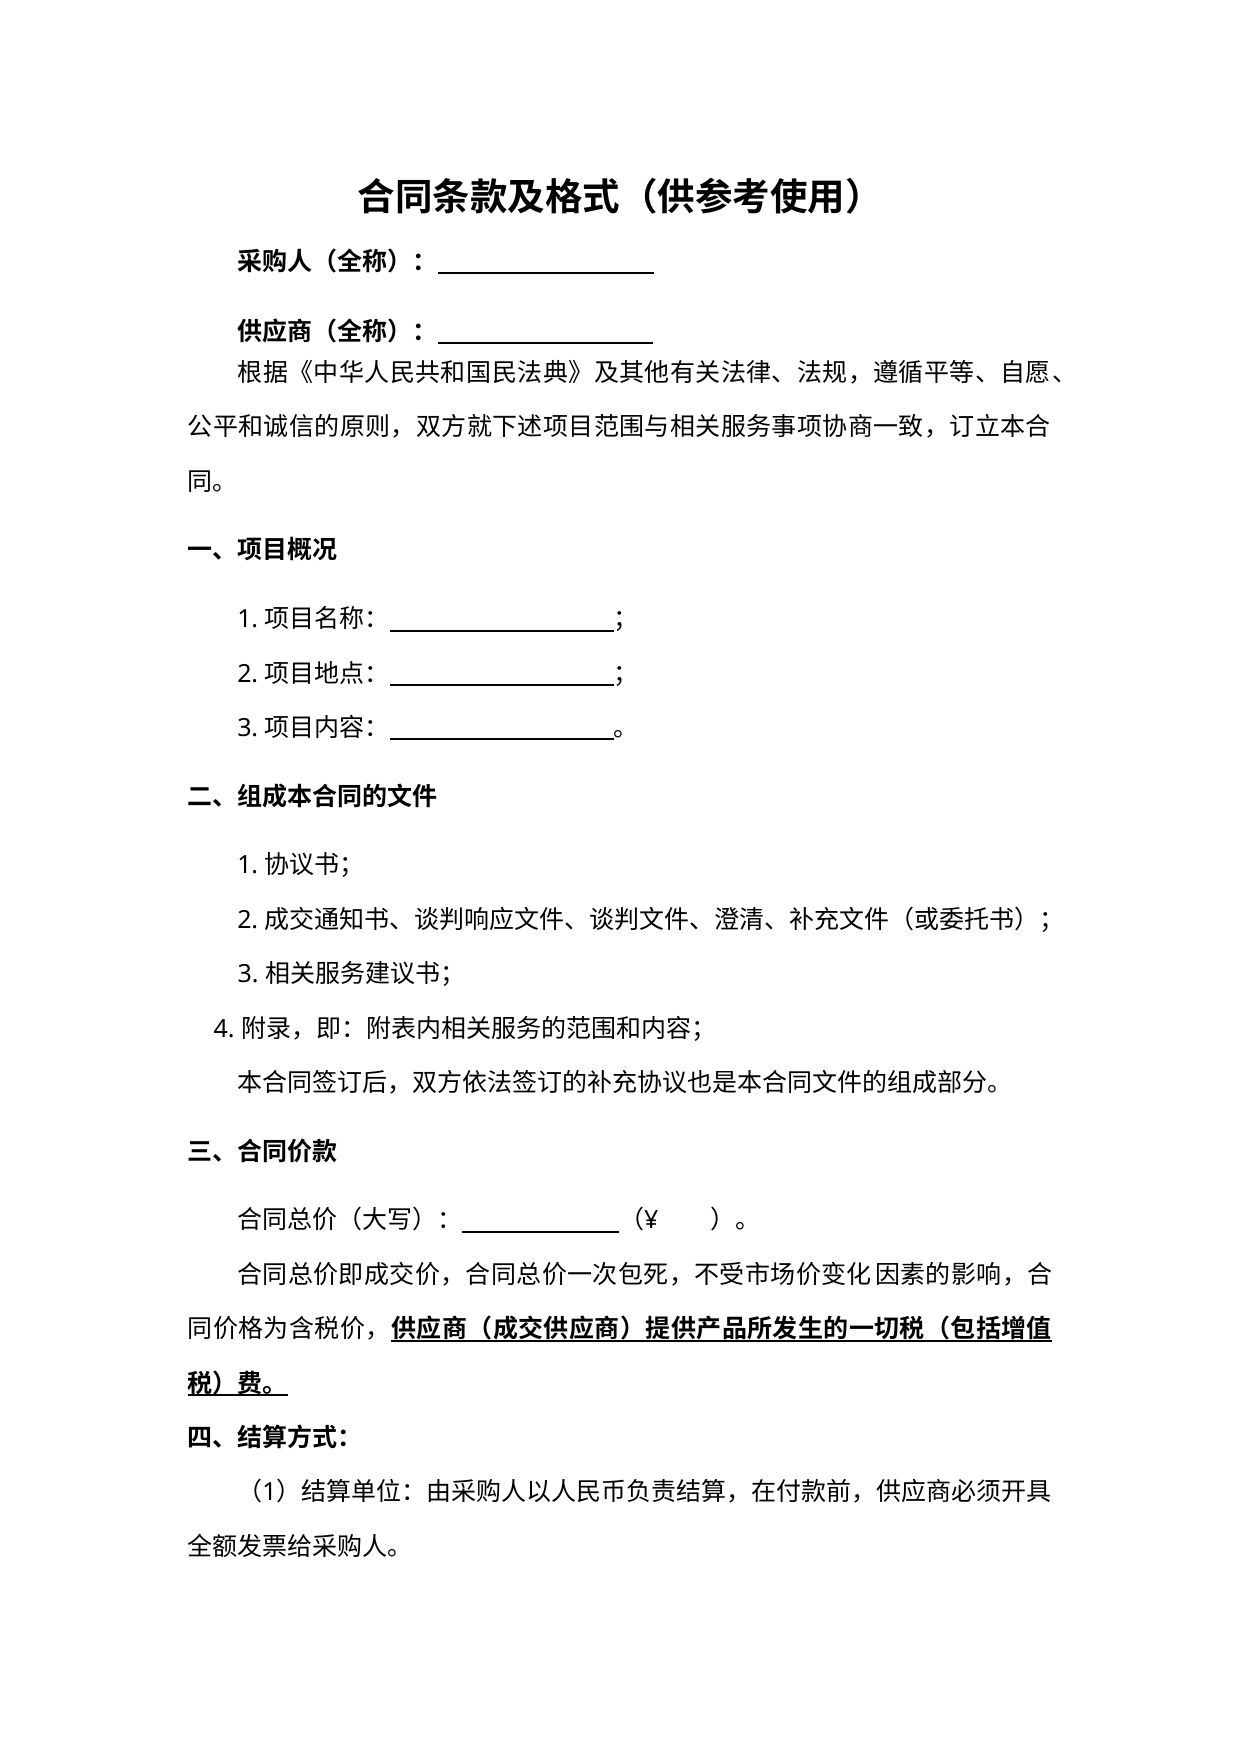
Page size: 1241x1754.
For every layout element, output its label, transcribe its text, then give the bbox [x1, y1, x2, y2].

text 1. 协议书； [187, 845, 1053, 881]
subtitle 合同条款及格式（供参考使用） [187, 162, 1053, 227]
text 一、项目概况 [187, 516, 1053, 581]
text 3. 相关服务建议书； [187, 954, 1053, 990]
text 采购人（全称）： [187, 227, 1053, 292]
text 供应商（全称）： [187, 292, 1053, 352]
text 1. 项目名称： ； [187, 599, 1053, 635]
text 三、合同价款 [187, 1117, 1053, 1182]
text 合同总价即成交价，合同总价一次包死，不受市场价变化因素的影响，合同价格为含税价，供应商（成交供应商）提供产品所发生的一切税（包括增值税）费。 [187, 1254, 1053, 1399]
text 合同总价（大写）： （¥ ）。 [187, 1200, 1053, 1236]
text 根据《中华人民共和国民法典》及其他有关法律、法规，遵循平等、自愿、公平和诚信的原则，双方就下述项目范围与相关服务事项协商一致，订立本合同。 [187, 352, 1053, 497]
text 4. 附录，即：附表内相关服务的范围和内容； [187, 1008, 1053, 1044]
text 3. 项目内容： 。 [187, 707, 1053, 744]
text 本合同签订后，双方依法签订的补充协议也是本合同文件的组成部分。 [187, 1062, 1053, 1099]
text 四、结算方式： [187, 1417, 1053, 1454]
text 二、组成本合同的文件 [187, 762, 1053, 827]
text 2. 项目地点： ； [187, 653, 1053, 689]
text 2. 成交通知书、谈判响应文件、谈判文件、澄清、补充文件（或委托书）； [187, 899, 1053, 936]
text （1）结算单位：由采购人以人民币负责结算，在付款前，供应商必须开具全额发票给采购人。 [187, 1472, 1053, 1562]
